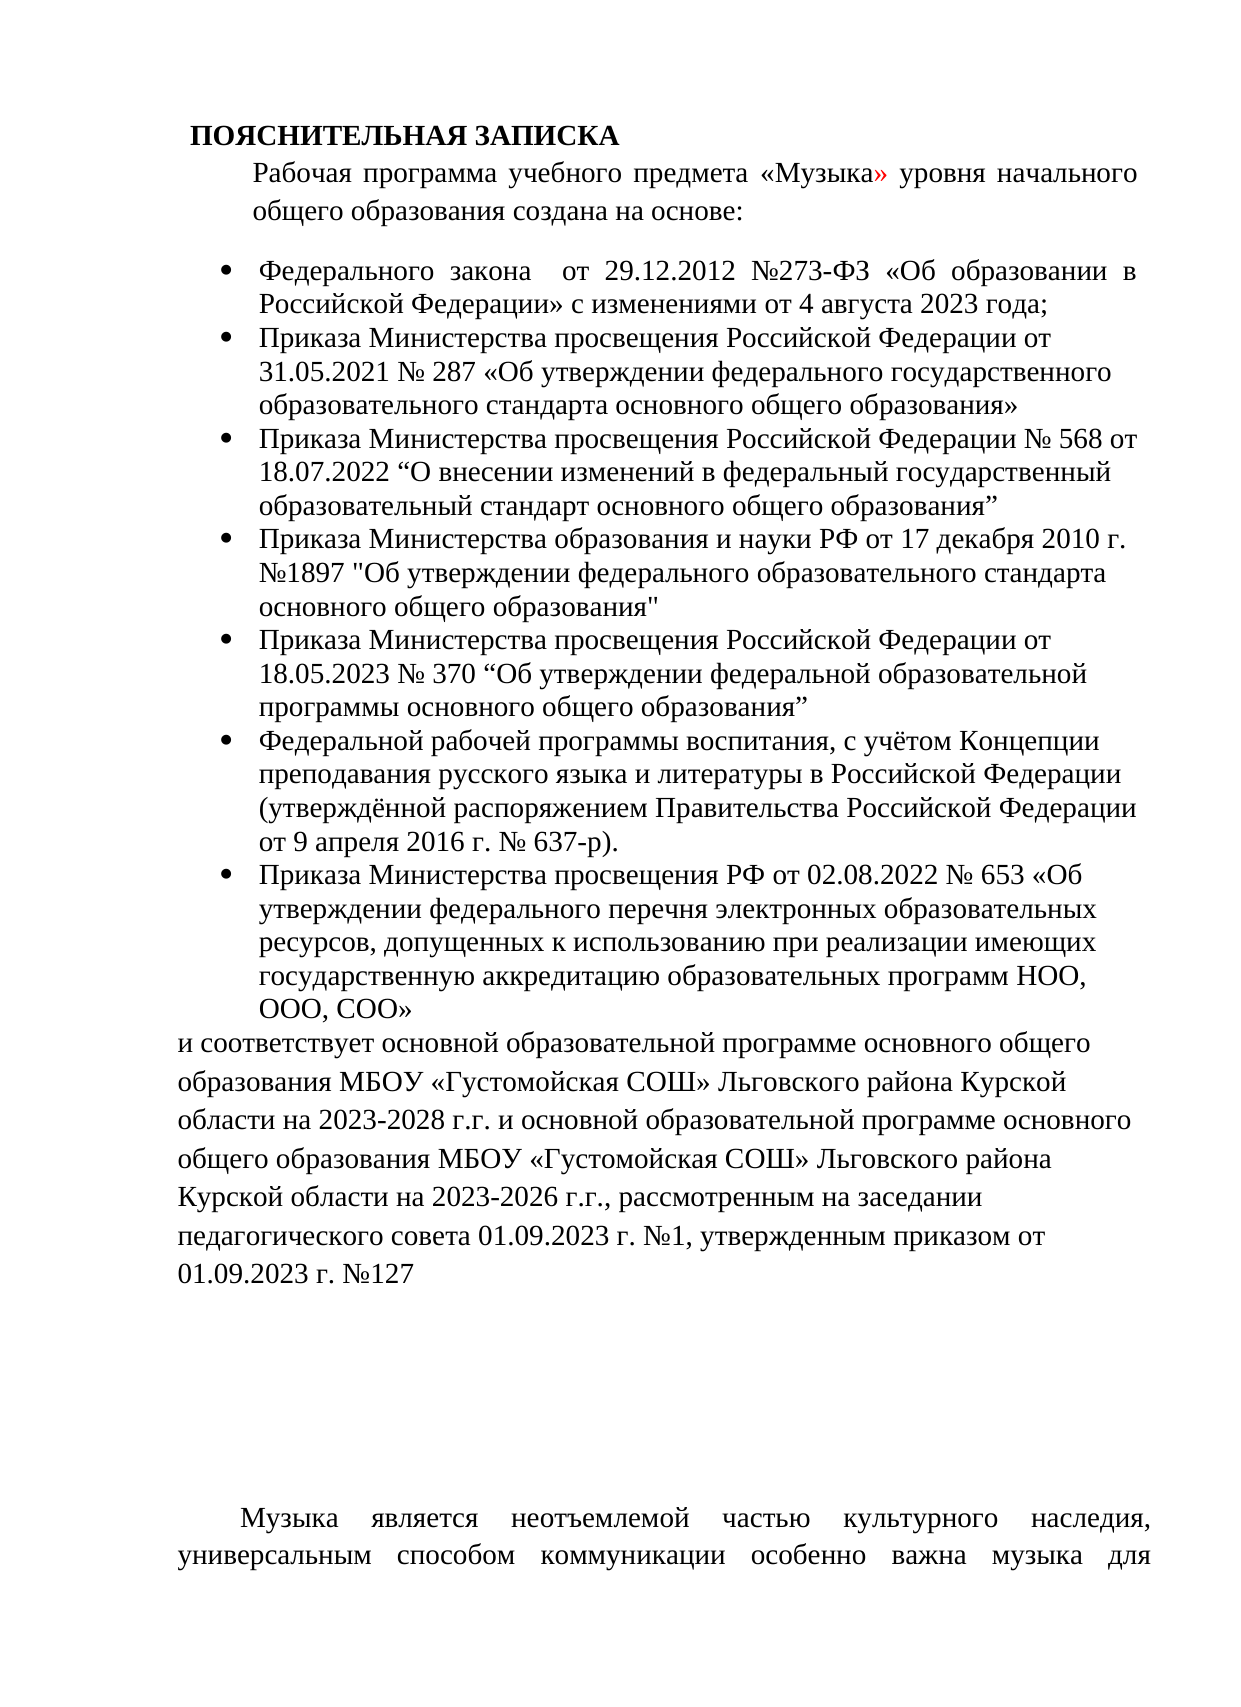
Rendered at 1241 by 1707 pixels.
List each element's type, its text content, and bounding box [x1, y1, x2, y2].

list Приказа Министерства просвещения Российской Федерации № 568 от 18.07.2022 “О внесении изменений в федеральный государственный образовательный стандарт основного общего образования” [221, 421, 1152, 522]
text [177, 1501, 1152, 1571]
list Приказа Министерства просвещения РФ от 02.08.2022 № 653 «Об утверждении федерального перечня электронных образовательных ресурсов, допущенных к использованию при реализации имеющих государственную аккредитацию образовательных программ НОО, ООО, СОО» [221, 857, 1152, 1025]
text Рабочая программа учебного предмета «Музыка» уровня начального общего образования создана на основе: [252, 155, 1138, 227]
text ПОЯСНИТЕЛЬНАЯ ЗАПИСКА [190, 118, 1152, 152]
list Федеральной рабочей программы воспитания, с учётом Концепции преподавания русского языка и литературы в Российской Федерации (утверждённой распоряжением Правительства Российской Федерации от 9 апреля 2016 г. № 637-р). [221, 723, 1152, 857]
text и соответствует основной образовательной программе основного общего образования МБОУ «Густомойская СОШ» Льговского района Курской области на 2023-2028 г.г. и основной образовательной программе основного общего образования МБОУ «Густомойская СОШ» Льговского района Курской области на 2023-2026 г.г., рассмотренным на заседании педагогического совета 01.09.2023 г. №1, утвержденным приказом от 01.09.2023 г. №127 [177, 1025, 1152, 1290]
list Приказа Министерства просвещения Российской Федерации от 31.05.2021 № 287 «Об утверждении федерального государственного образовательного стандарта основного общего образования» [221, 320, 1152, 421]
list Приказа Министерства просвещения Российской Федерации от 18.05.2023 № 370 “Об утверждении федеральной образовательной программы основного общего образования” [221, 622, 1152, 723]
list Федерального закона от 29.12.2012 №273-ФЗ «Об образовании в Российской Федерации» с изменениями от 4 августа 2023 года; [221, 253, 1138, 320]
list Приказа Министерства образования и науки РФ от 17 декабря 2010 г. №1897 "Об утверждении федерального образовательного стандарта основного общего образования" [221, 522, 1152, 622]
